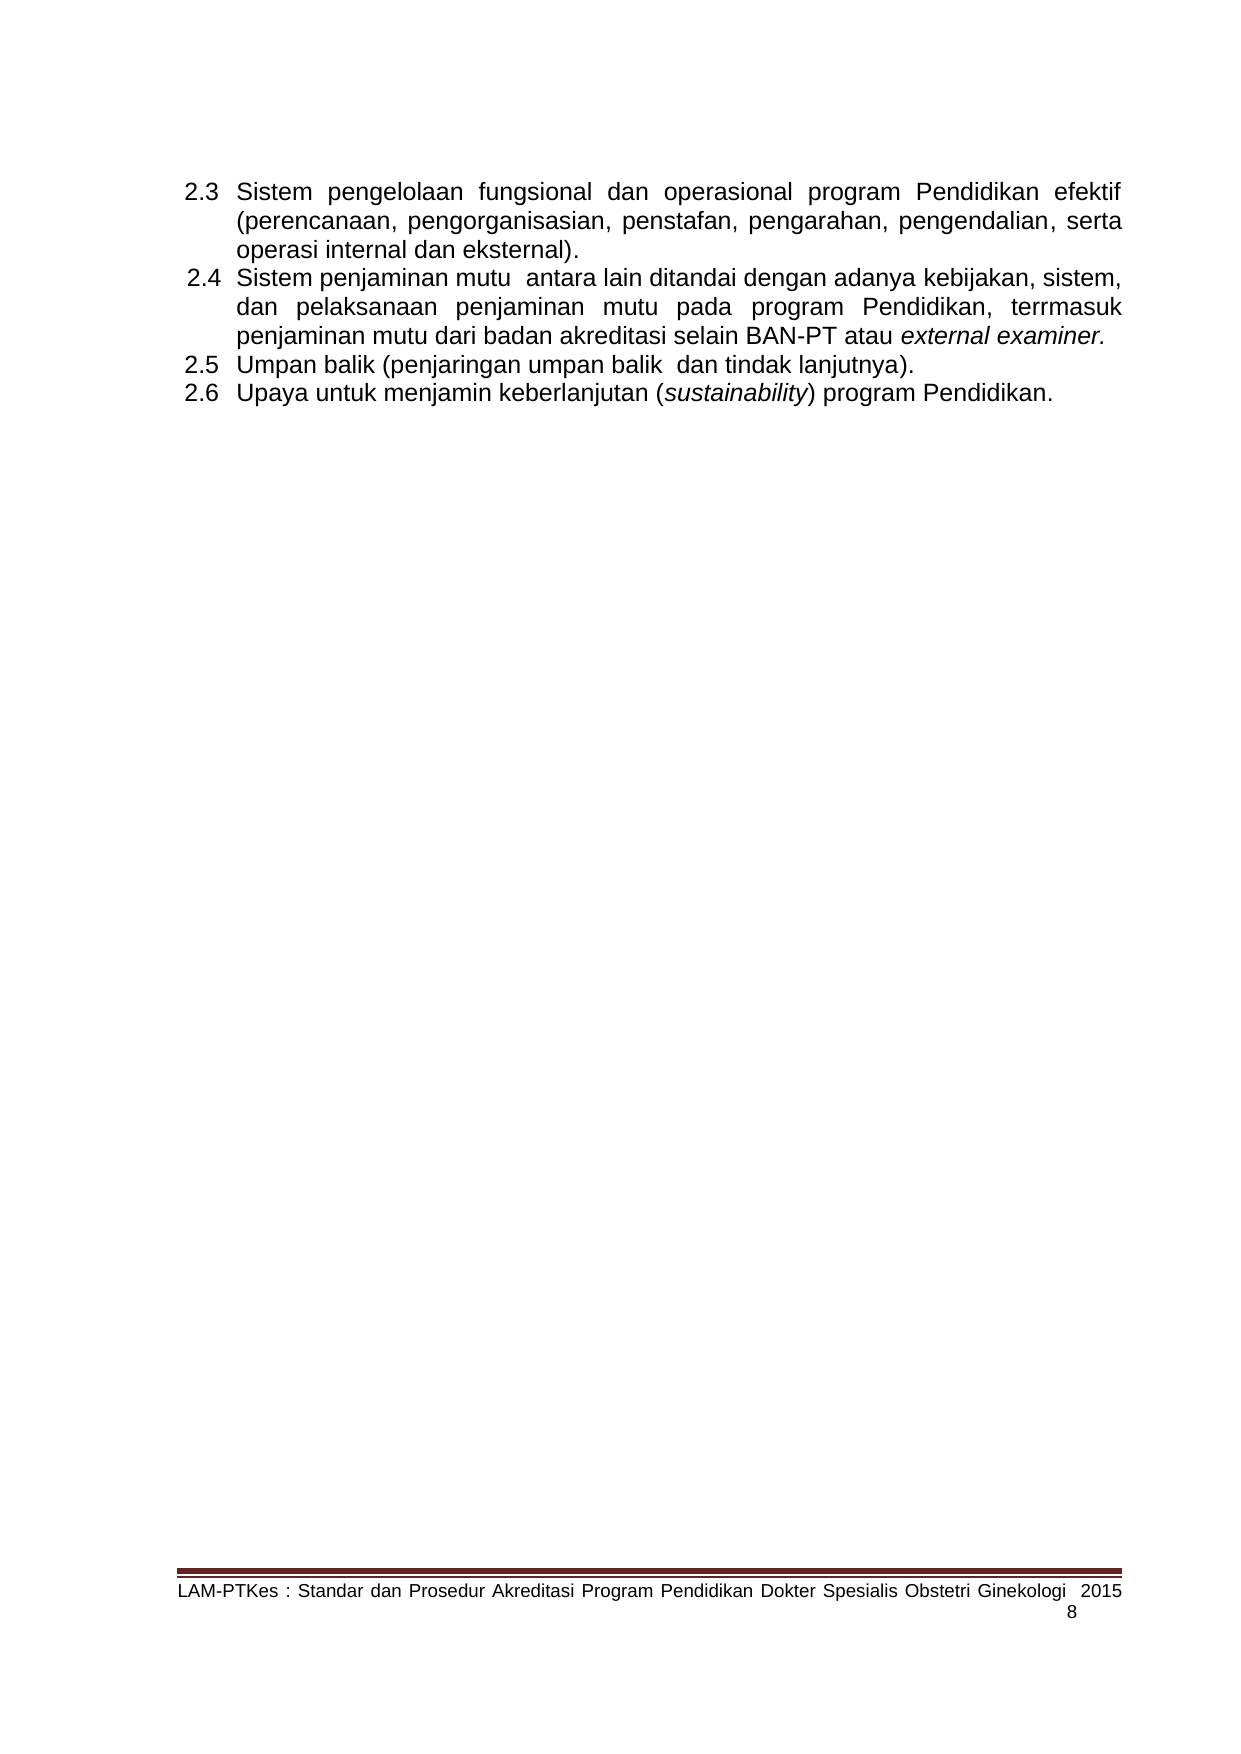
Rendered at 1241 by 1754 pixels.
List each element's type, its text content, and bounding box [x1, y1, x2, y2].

list Sistem penjaminan mutu antara lain ditandai dengan adanya kebijakan, sistem, dan pelaksanaan penjaminan mutu pada program Pendidikan, terrmasuk penjaminan mutu dari badan akreditasi selain BAN-PT atau external examiner. [187, 263, 1122, 350]
list Upaya untuk menjamin keberlanjutan (sustainability) program Pendidikan. [184, 378, 1122, 407]
list Sistem pengelolaan fungsional dan operasional program Pendidikan efektif (perencanaan, pengorganisasian, penstafan, pengarahan, pengendalian, serta operasi internal dan eksternal). [184, 177, 1122, 263]
list Umpan balik (penjaringan umpan balik dan tindak lanjutnya). [184, 350, 1122, 378]
